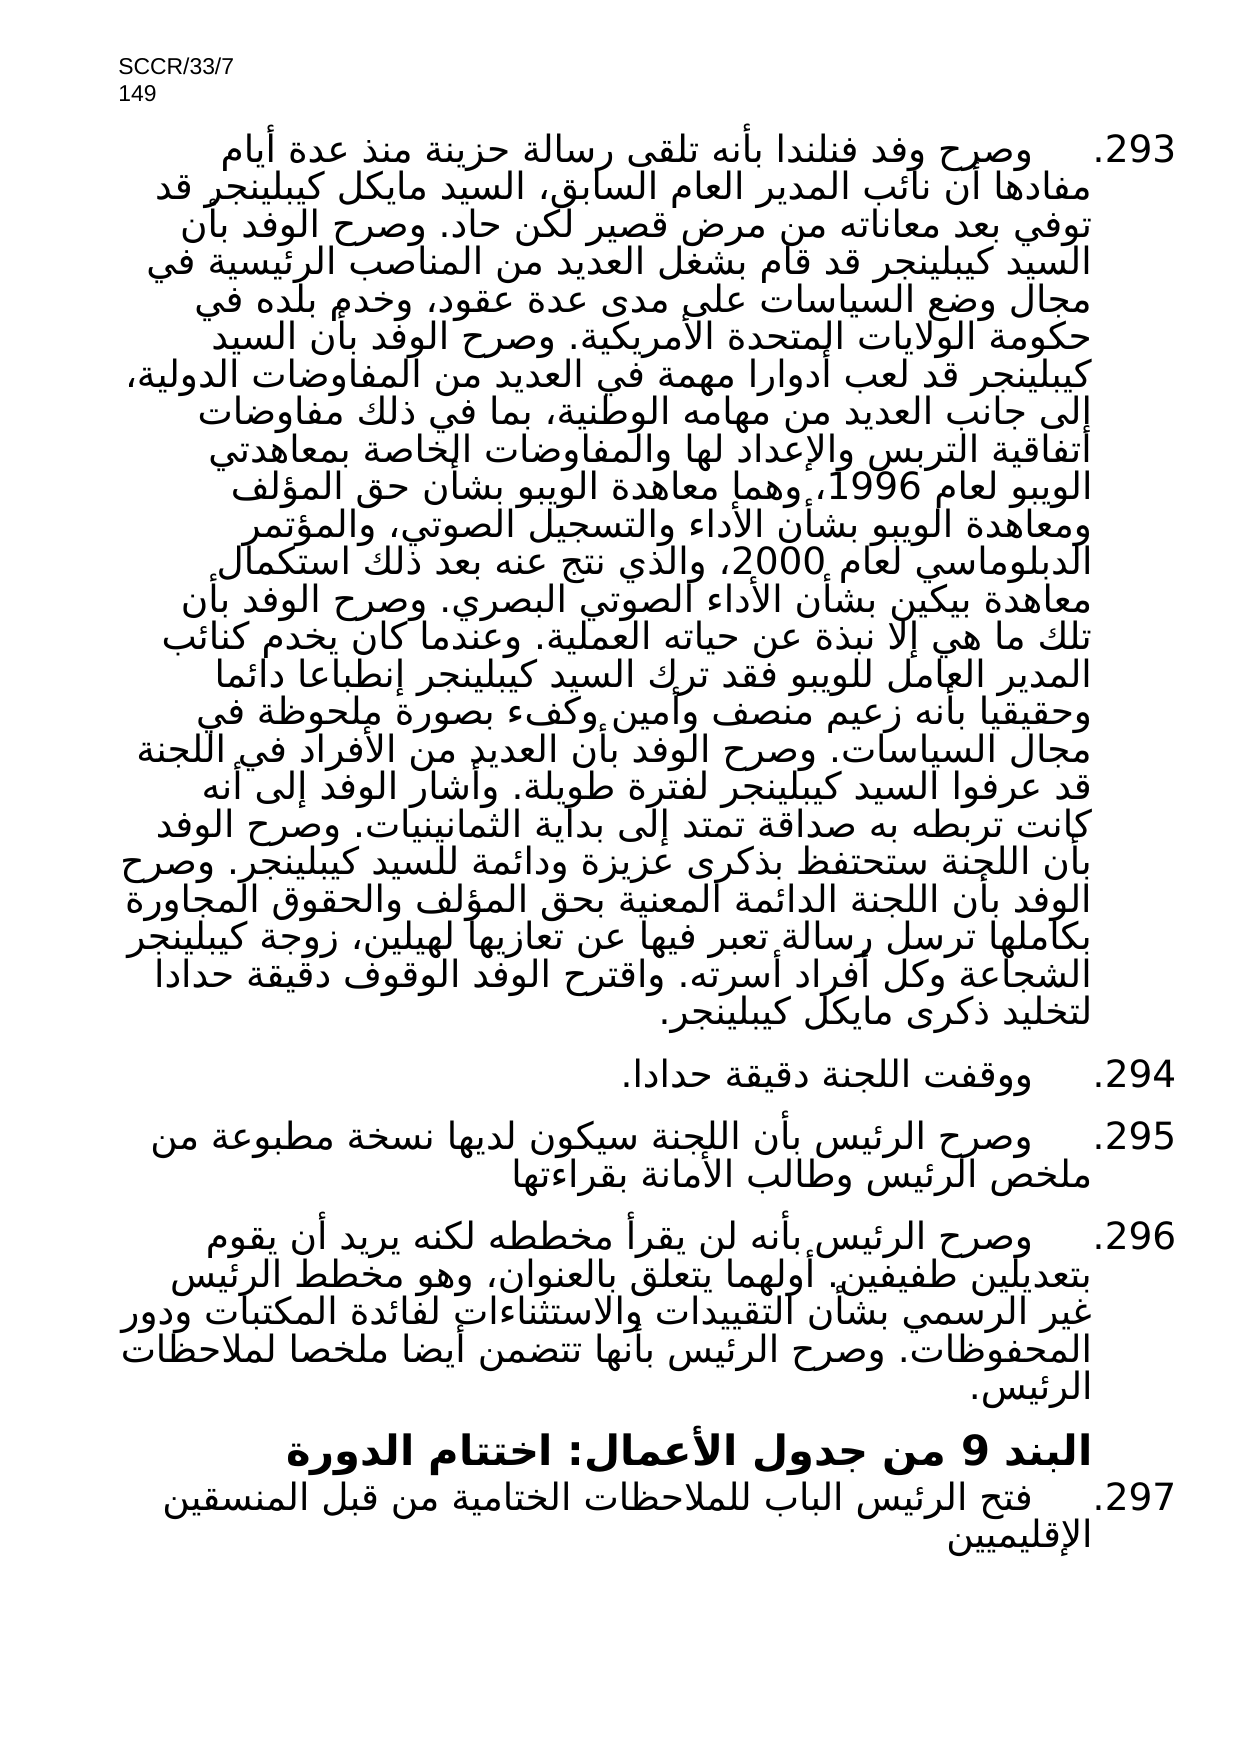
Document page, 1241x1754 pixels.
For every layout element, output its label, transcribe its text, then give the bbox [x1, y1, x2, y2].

text وصرح وفد فنلندا بأنه تلقى رسالة حزينة منذ عدة أيام مفادها أن نائب المدير العام السابق، السيد مايكل كيبلينجر قد توفي بعد معاناته من مرض قصير لكن حاد. وصرح الوفد بأن السيد كيبلينجر قد قام بشغل العديد من المناصب الرئيسية في مجال وضع السياسات على مدى عدة عقود، وخدم بلده في حكومة الولايات المتحدة الأمريكية. وصرح الوفد بأن السيد كيبلينجر قد لعب أدوارا مهمة في العديد من المفاوضات الدولية، إلى جانب العديد من مهامه الوطنية، بما في ذلك مفاوضات اتفاقية التربس والإعداد لها والمفاوضات الخاصة بمعاهدتي الويبو لعام 1996، وهما معاهدة الويبو بشأن حق المؤلف ومعاهدة الويبو بشأن الأداء والتسجيل الصوتي، والمؤتمر الدبلوماسي لعام 2000، والذي نتج عنه بعد ذلك استكمال معاهدة بيكين بشأن الأداء الصوتي البصري. وصرح الوفد بأن تلك ما هي إلا نبذة عن حياته العملية. وعندما كان يخدم كنائب المدير العامل للويبو فقد ترك السيد كيبلينجر إنطباعا دائما وحقيقيا بأنه زعيم منصف وأمين وكفء بصورة ملحوظة في مجال السياسات. وصرح الوفد بأن العديد من الأفراد في اللجنة قد عرفوا السيد كيبلينجر لفترة طويلة. وأشار الوفد إلى أنه كانت تربطه به صداقة تمتد إلى بداية الثمانينيات. وصرح الوفد بأن اللجنة ستحتفظ بذكرى عزيزة ودائمة للسيد كيبلينجر. وصرح الوفد بأن اللجنة الدائمة المعنية بحق المؤلف والحقوق المجاورة بكاملها ترسل رسالة تعبر فيها عن تعازيها لهيلين، زوجة كيبلينجر الشجاعة وكل أفراد أسرته. واقترح الوفد الوقوف دقيقة حدادا لتخليد ذكرى مايكل كيبلينجر. [118, 132, 1092, 1032]
text ووقفت اللجنة دقيقة حدادا. [118, 1057, 1092, 1095]
text وصرح الرئيس بأنه لن يقرأ مخططه لكنه يريد أن يقوم بتعديلين طفيفين. أولهما يتعلق بالعنوان، وهو مخطط الرئيس غير الرسمي بشأن التقييدات والاستثناءات لفائدة المكتبات ودور المحفوظات. وصرح الرئيس بأنها تتضمن أيضا ملخصا لملاحظات الرئيس. [118, 1220, 1092, 1407]
subtitle البند 9 من جدول الأعمال: اختتام الدورة [118, 1432, 1092, 1474]
text وصرح الرئيس بأن اللجنة سيكون لديها نسخة مطبوعة من ملخص الرئيس وطالب الأمانة بقراءتها [118, 1120, 1092, 1195]
text فتح الرئيس الباب للملاحظات الختامية من قبل المنسقين الإقليميين [118, 1480, 1092, 1555]
